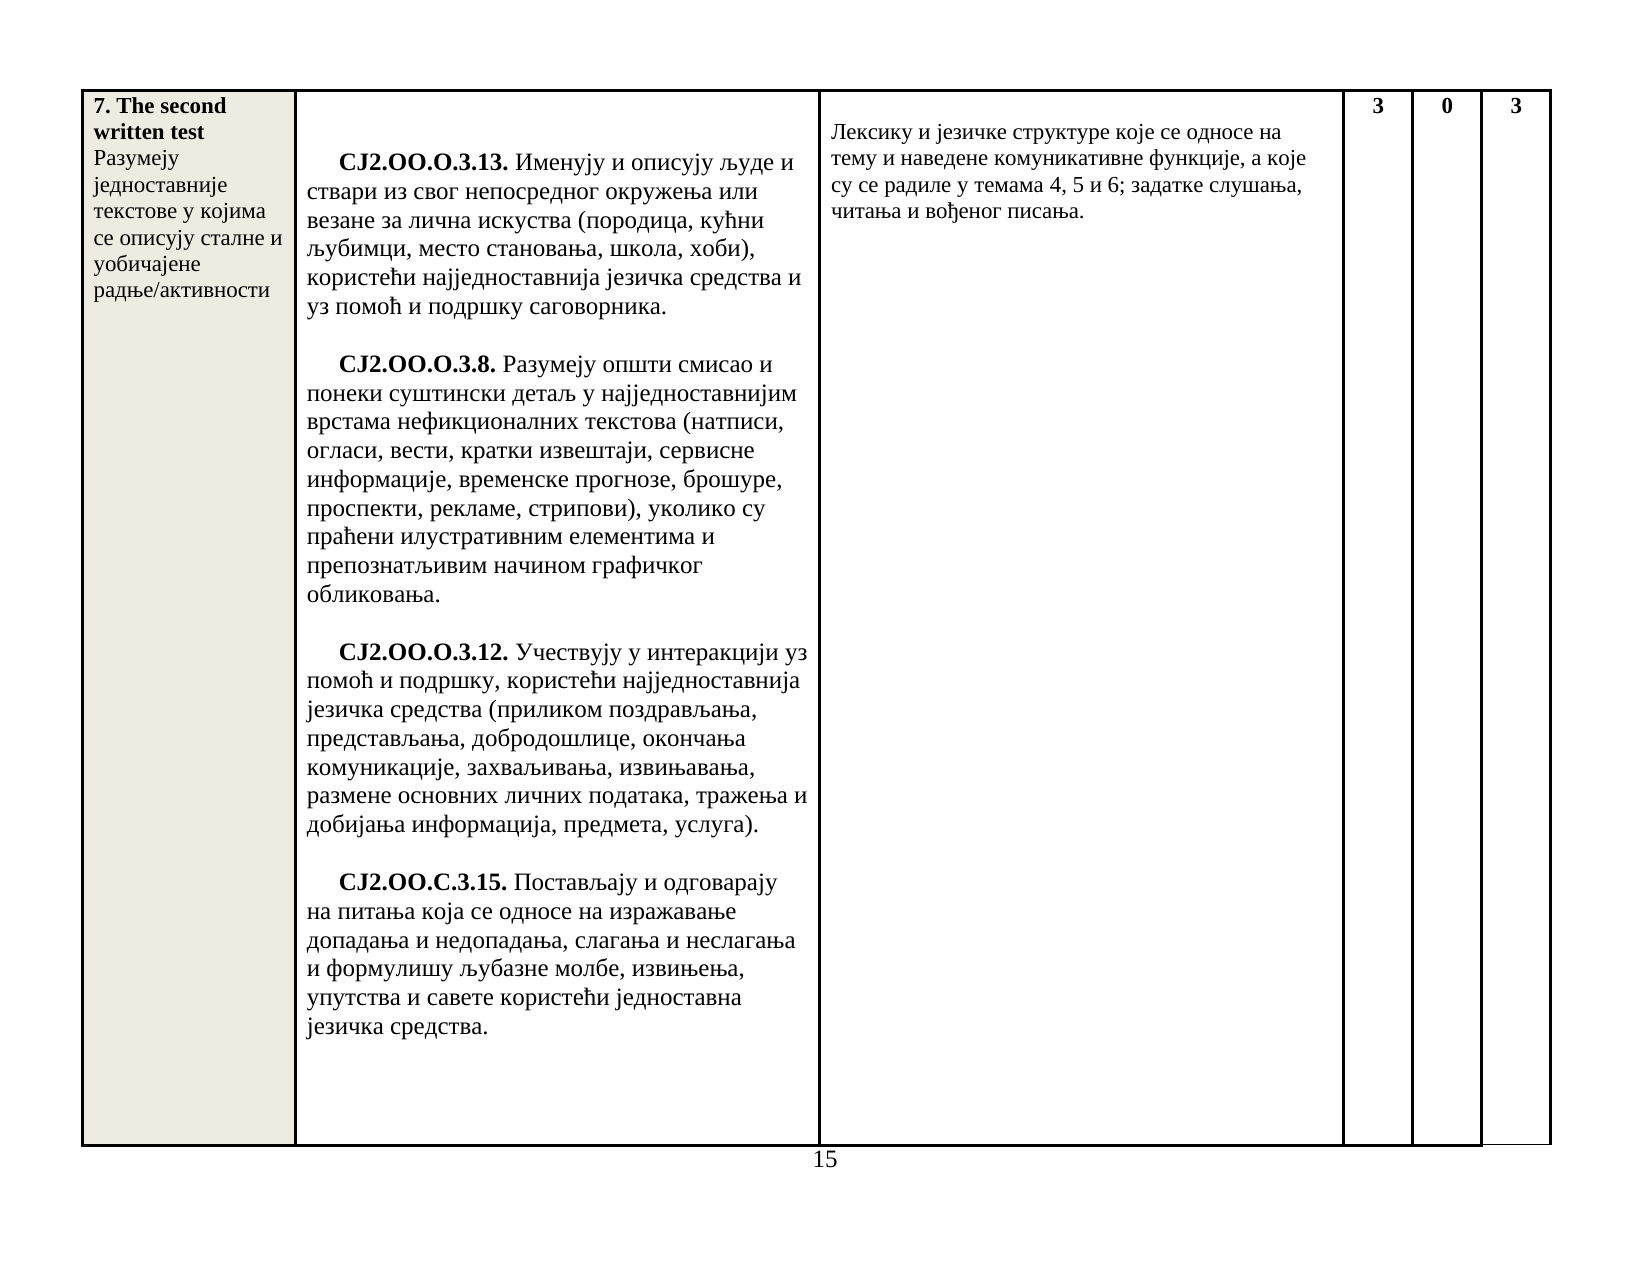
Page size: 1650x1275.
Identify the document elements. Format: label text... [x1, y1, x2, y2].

table_cell  СЈ2.ОО.О.3.13. Именују и описују људе и ствари из свог непосредног окружења или везане за лична искуства (породица, кућни љубимци, место становања, школа, хоби), користећи најједноставнија језичка средства и уз помоћ и подршку саговорника.  СЈ2.ОО.О.3.8. Разумеју општи смисао и понеки суштински детаљ у најједноставнијим врстама нефикционалних текстова (натписи, огласи, вести, кратки извештаји, сервисне информације, временске прогнозе, брошуре, проспекти, рекламе, стрипови), уколико су праћени илустративним елементима и препознатљивим начином графичког обликовања.  СЈ2.ОО.О.3.12. Учествују у интеракцији уз помоћ и подршку, користећи најједноставнија језичка средства (приликом поздрављања, представљања, добродошлице, окончања комуникације, захваљивања, извињавања, размене основних личних података, тражења и добијања информација, предмета, услуга).  СЈ2.ОО.С.3.15. Постављају и одговарају на питања која се односе на изражавање допадања и недопадања, слагања и неслагања и формулишу љубазне молбе, извињења, упутства и савете користећи једноставна језичка средства. [297, 92, 818, 1144]
table_cell 7. The second written test Разумеју једноставније текстове у којима се описују сталне и уобичајене радње/активности [84, 92, 294, 1144]
table_cell 3 [1483, 92, 1549, 1144]
table_cell Лексику и језичке структуре које се односе на тему и наведене комуникативне функције, а које су се радиле у темама 4, 5 и 6; задатке слушања, читања и вођеног писања. [821, 92, 1342, 1144]
table_cell 0 [1414, 92, 1480, 1144]
table_cell 3 [1345, 92, 1411, 1144]
